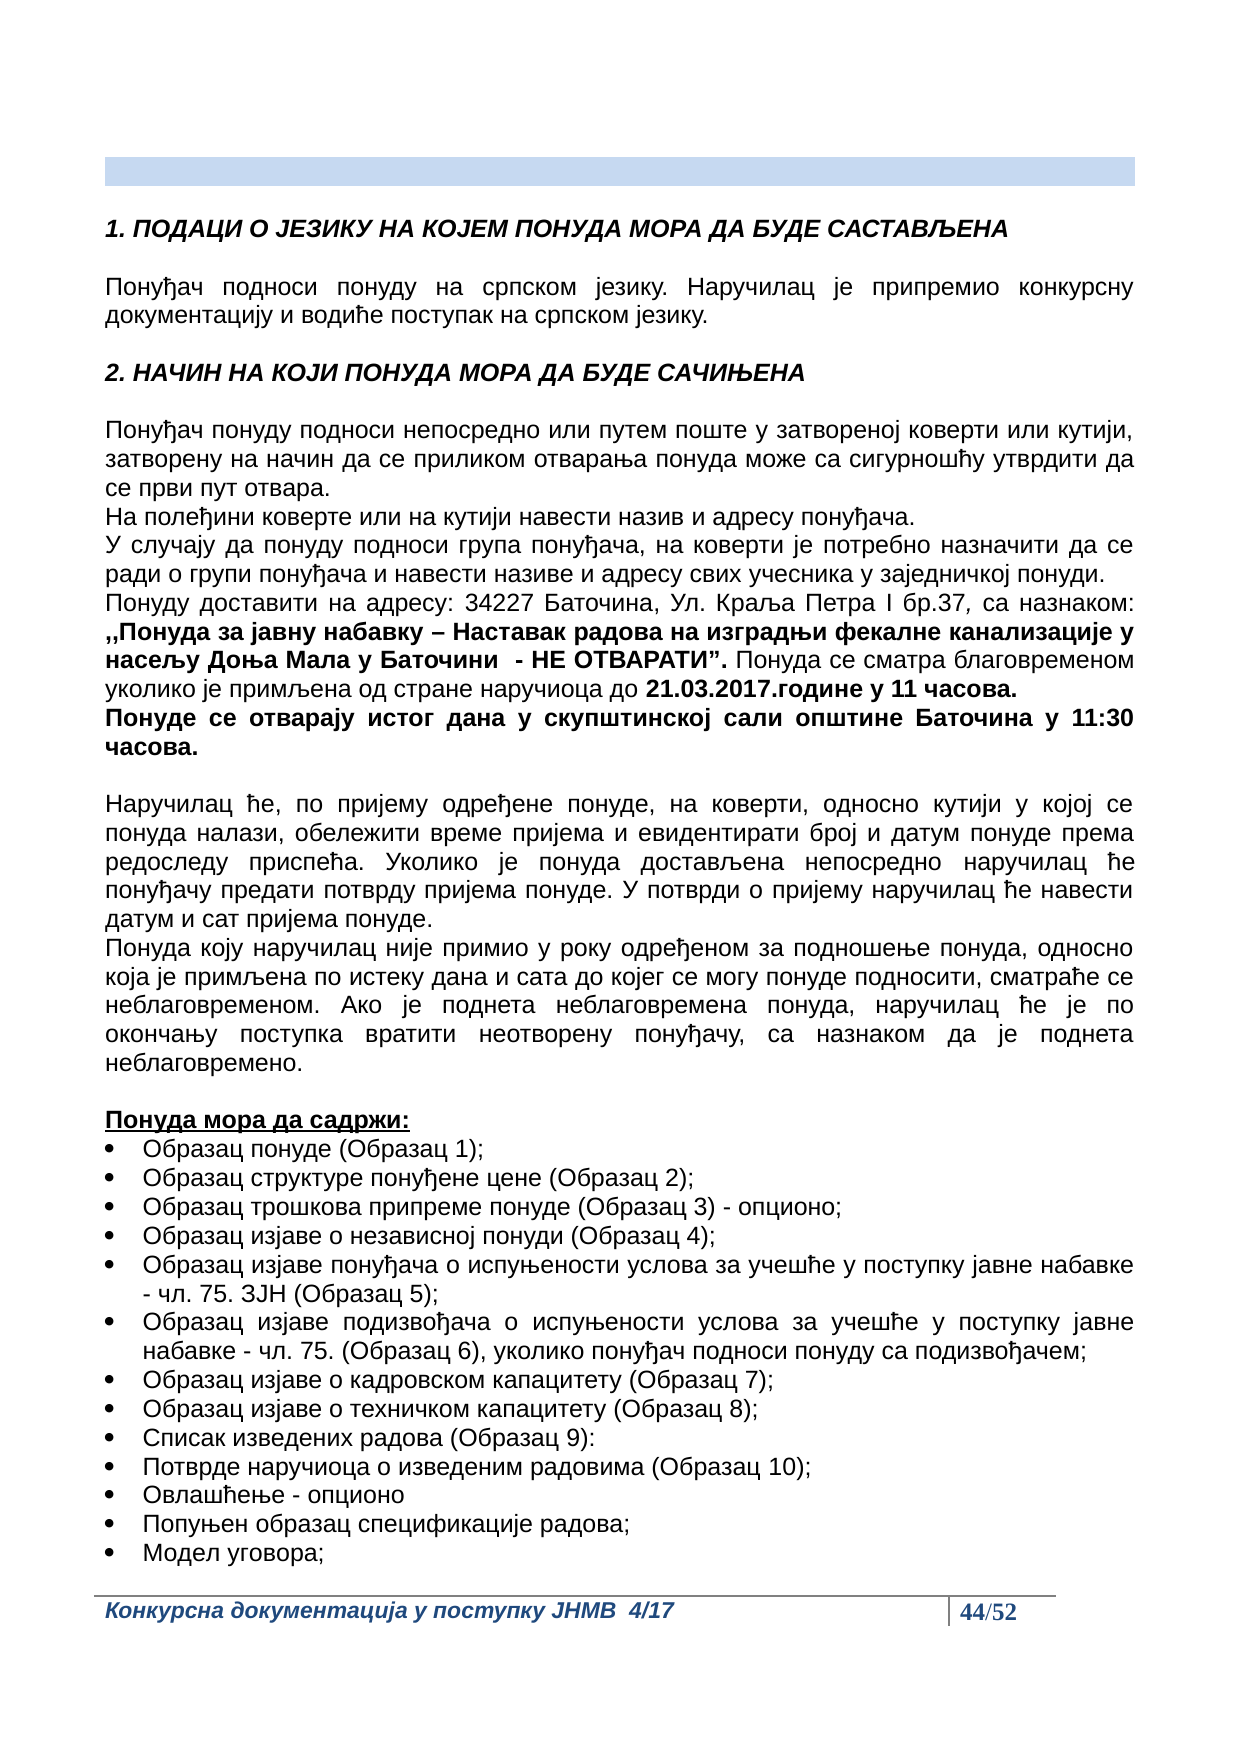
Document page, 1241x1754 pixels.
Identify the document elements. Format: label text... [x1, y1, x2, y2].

list Образац изјаве понуђача о испуњености услова за учешће у поступку јавне набавке - чл. 75. ЗЈН (Образац 5); [105, 1250, 1135, 1307]
list Образац структуре понуђене цене (Образац 2); [105, 1163, 1135, 1192]
list Образац трошкова припреме понуде (Образац 3) - опционо; [105, 1192, 1135, 1221]
list Образац изјаве о кадровском капацитету (Образац 7); [105, 1365, 1135, 1394]
text Понуда коју наручилац није примио у року одређеном за подношење понуда, односно која је примљена по истеку дана и сата до којег се могу понуде подносити, сматраће се неблаговременом. Ако је поднета неблаговремена понуда, наручилац ће је по окончању поступка вратити неотворену понуђачу, са назнаком да је поднета неблаговремено. [105, 933, 1135, 1077]
text 1. ПОДАЦИ О ЈЕЗИКУ НА КОЈЕМ ПОНУДА МОРА ДА БУДЕ САСТАВЉЕНА [105, 214, 1135, 243]
list Потврде наручиоца о изведеним радовима (Образац 10); [105, 1451, 1135, 1480]
text У случају да понуду подноси група понуђача, на коверти је потребно назначити да се ради о групи понуђача и навести називе и адресу свих учесника у заједничкој понуди. [105, 531, 1135, 588]
list Попуњен образац спецификације радова; [105, 1509, 1135, 1538]
text Наручилац ће, по пријему одређене понуде, на коверти, односно кутији у којој се понуда налази, обележити време пријема и евидентирати број и датум понуде према редоследу приспећа. Уколико је понуда достављена непосредно наручилац ће понуђачу предати потврду пријема понуде. У потврди о пријему наручилац ће навести датум и сат пријема понуде. [105, 789, 1135, 933]
text На полеђини коверте или на кутији навести назив и адресу понуђача. [105, 502, 1135, 531]
text 2. НАЧИН НА КОЈИ ПОНУДА МОРА ДА БУДЕ САЧИЊЕНА [105, 358, 1135, 387]
text Понуђач понуду подноси непосредно или путем поште у затвореној коверти или кутији, затворену на начин да се приликом отварања понуда може са сигурношћу утврдити да се први пут отвара. [105, 416, 1135, 502]
list Образац изјаве о независној понуди (Образац 4); [105, 1221, 1135, 1250]
text Понуде се отварају истог дана у скупштинској сали општине Баточина у 11:30 часова. [105, 703, 1135, 761]
list Образац изјаве о техничком капацитету (Образац 8); [105, 1394, 1135, 1423]
list Списак изведених радова (Образац 9): [105, 1423, 1135, 1451]
text Понуђач подноси понуду на српском језику. Наручилац је припремио конкурсну документацију и водиће поступак на српском језику. [105, 272, 1135, 329]
text Понуду доставити на адресу: 34227 Баточина, Ул. Краља Петра I бр.37, са назнаком: ,,Понуда за јавну набавку – Наставак радова на изградњи фекалне канализације у насељу Доња Мала у Баточини - НЕ ОТВАРАТИ”. Понуда се сматра благовременом уколико је примљена од стране наручиоца до 21.03.2017.године у 11 часова. [105, 588, 1135, 703]
list Образац изјаве подизвођача о испуњености услова за учешће у поступку јавне набавке - чл. 75. (Образац 6), уколико понуђач подноси понуду са подизвођачем; [105, 1307, 1135, 1365]
list Модел уговора; [105, 1538, 1135, 1567]
list Образац понуде (Образац 1); [105, 1134, 1135, 1163]
list Овлашћење - опционо [105, 1480, 1135, 1509]
text Понуда мора да садржи: [105, 1106, 1135, 1134]
